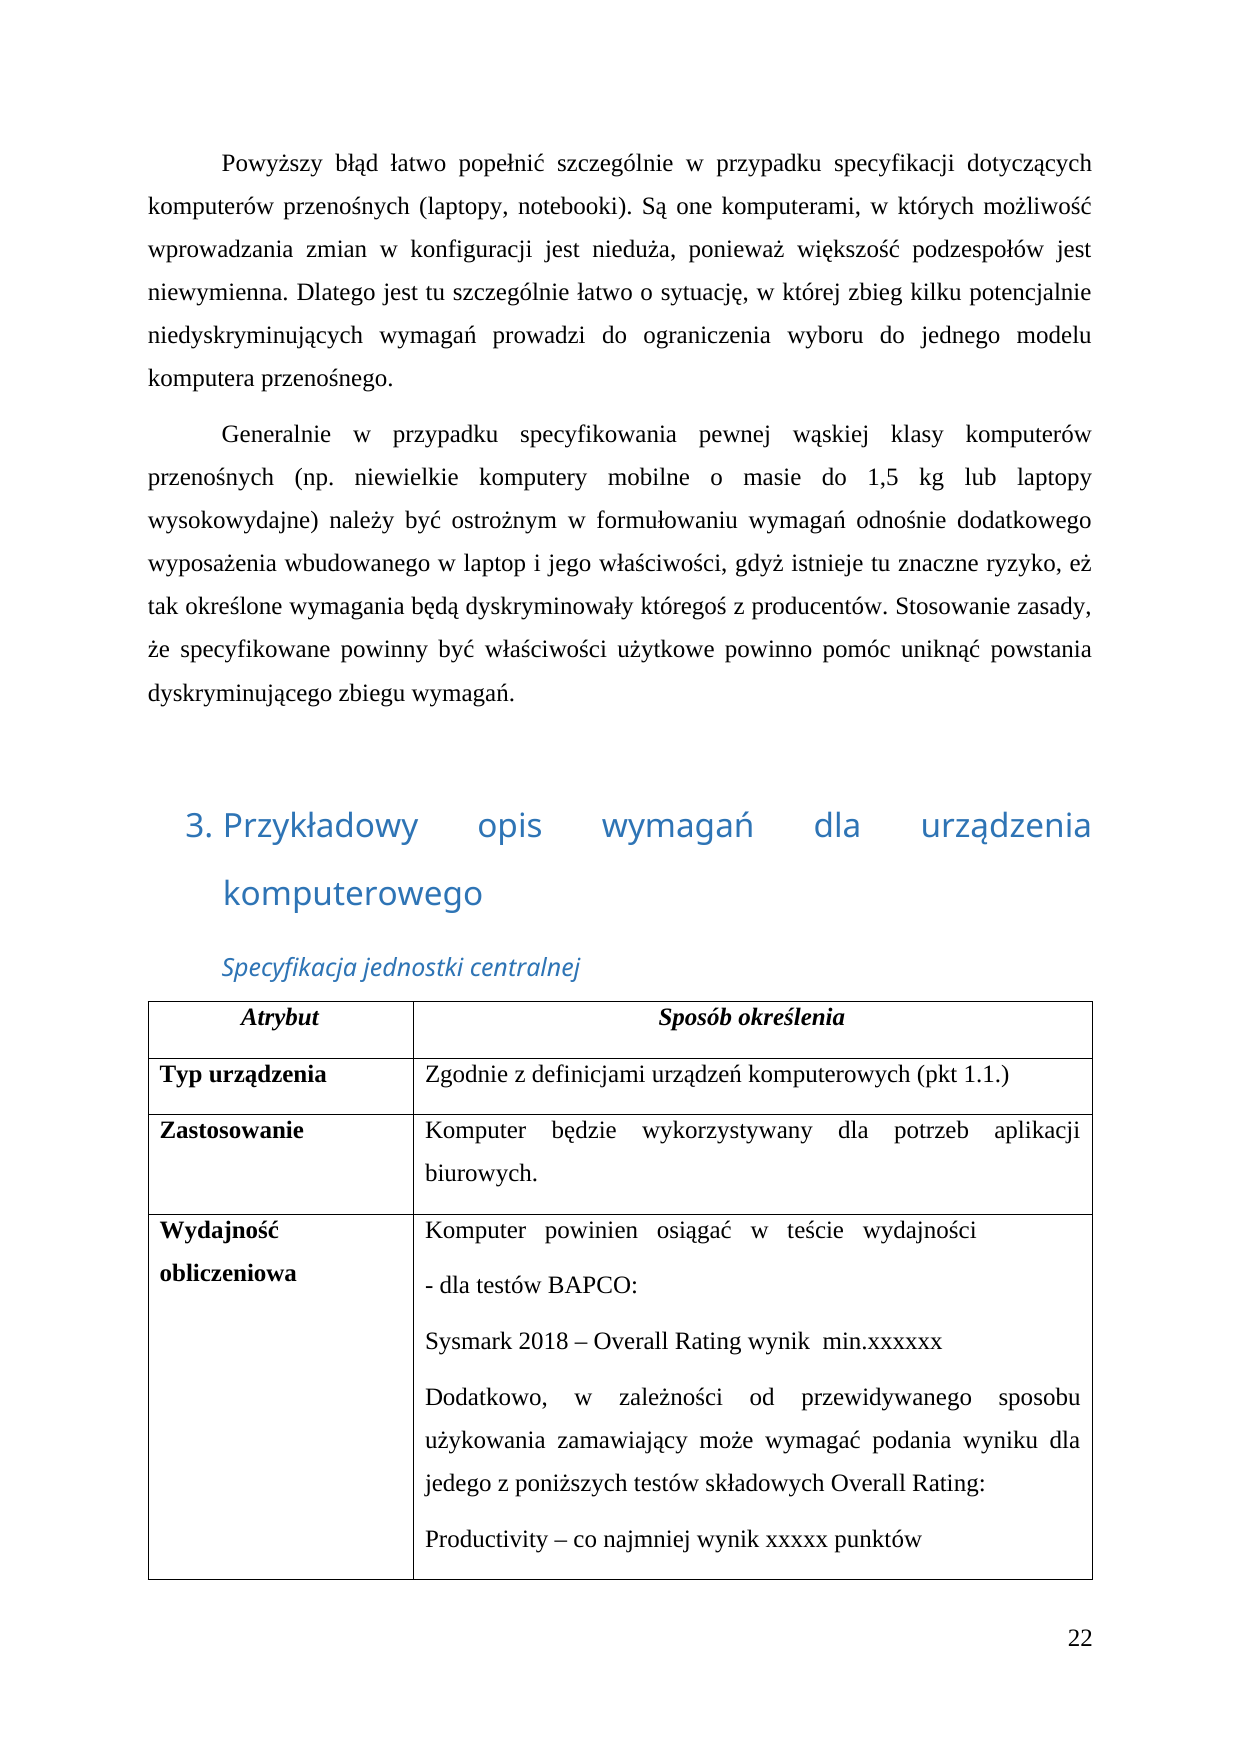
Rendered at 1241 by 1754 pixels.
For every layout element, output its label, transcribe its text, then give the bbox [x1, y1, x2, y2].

table_cell Zastosowanie [149, 1115, 413, 1214]
table_cell Komputer będzie wykorzystywany dla potrzeb aplikacji biurowych. [414, 1115, 1092, 1214]
table_header Atrybut [149, 1002, 413, 1058]
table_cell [149, 1215, 413, 1579]
subtitle Specyfikacja jednostki centralnej [148, 950, 1093, 984]
subtitle Przykładowy opis wymagań dla urządzenia komputerowego [185, 801, 1093, 915]
text Powyższy błąd łatwo popełnić szczególnie w przypadku specyfikacji dotyczących komputerów przenośnych (laptopy, notebooki). Są one komputerami, w których możliwość wprowadzania zmian w konfiguracji jest nieduża, ponieważ większość podzespołów jest niewymienna. Dlatego jest tu szczególnie łatwo o sytuację, w której zbieg kilku potencjalnie niedyskryminujących wymagań prowadzi do ograniczenia wyboru do jednego modelu komputera przenośnego. [148, 148, 1093, 392]
table_header Sposób określenia [414, 1002, 1092, 1058]
table_cell Typ urządzenia [149, 1059, 413, 1114]
text Generalnie w przypadku specyfikowania pewnej wąskiej klasy komputerów przenośnych (np. niewielkie komputery mobilne o masie do 1,5 kg lub laptopy wysokowydajne) należy być ostrożnym w formułowaniu wymagań odnośnie dodatkowego wyposażenia wbudowanego w laptop i jego właściwości, gdyż istnieje tu znaczne ryzyko, eż tak określone wymagania będą dyskryminowały któregoś z producentów. Stosowanie zasady, że specyfikowane powinny być właściwości użytkowe powinno pomóc uniknąć powstania dyskryminującego zbiegu wymagań. [148, 419, 1093, 706]
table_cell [414, 1215, 1092, 1579]
table_cell Zgodnie z definicjami urządzeń komputerowych (pkt 1.1.) [414, 1059, 1092, 1114]
